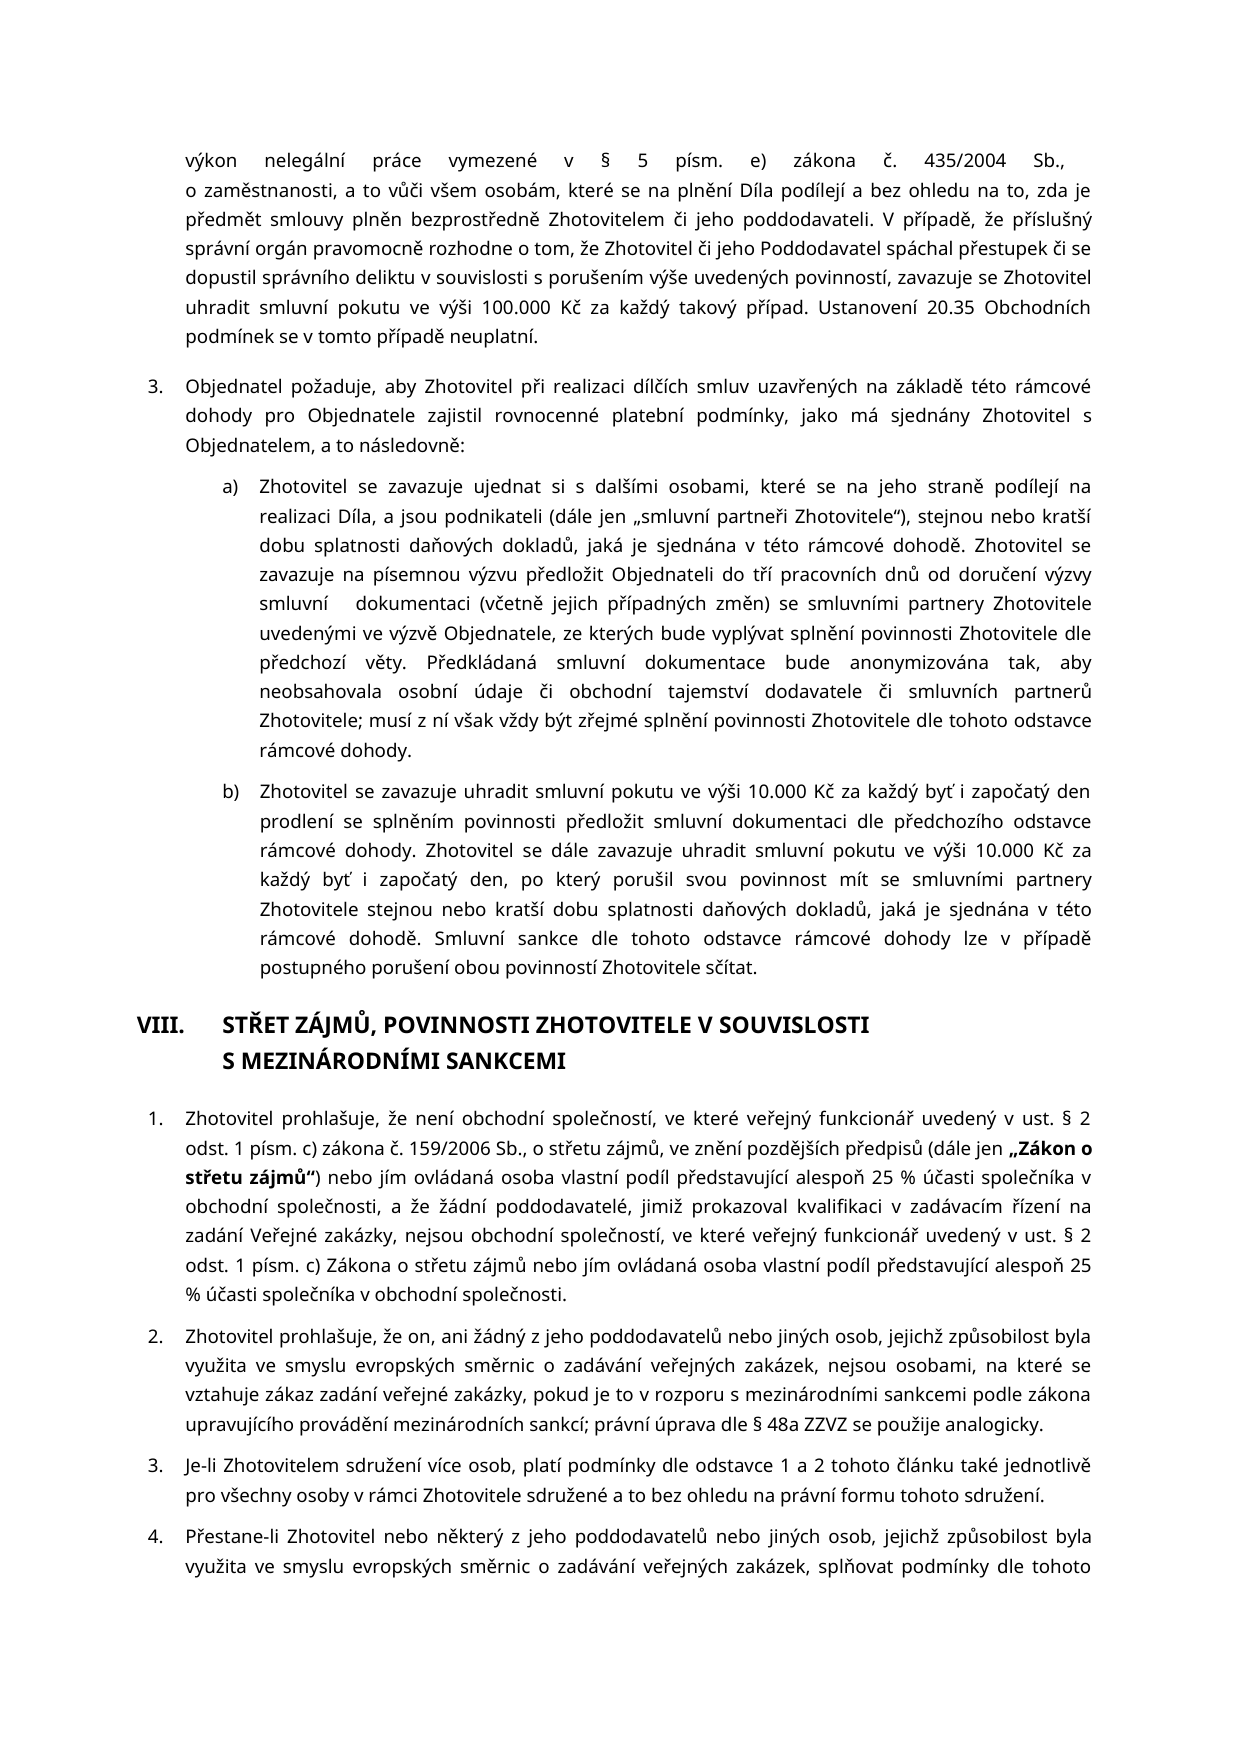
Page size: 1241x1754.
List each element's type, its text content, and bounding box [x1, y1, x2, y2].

list Zhotovitel prohlašuje, že on, ani žádný z jeho poddodavatelů nebo jiných osob, jejichž způsobilost byla využita ve smyslu evropských směrnic o zadávání veřejných zakázek, nejsou osobami, na které se vztahuje zákaz zadání veřejné zakázky, pokud je to v rozporu s mezinárodními sankcemi podle zákona upravujícího provádění mezinárodních sankcí; právní úprava dle § 48a ZZVZ se použije analogicky. [148, 1323, 1093, 1436]
list Zhotovitel prohlašuje, že není obchodní společností, ve které veřejný funkcionář uvedený v ust. § 2 odst. 1 písm. c) zákona č. 159/2006 Sb., o střetu zájmů, ve znění pozdějších předpisů (dále jen „Zákon o střetu zájmů“) nebo jím ovládaná osoba vlastní podíl představující alespoň 25 % účasti společníka v obchodní společnosti, a že žádní poddodavatelé, jimiž prokazoval kvalifikaci v zadávacím řízení na zadání Veřejné zakázky, nejsou obchodní společností, ve které veřejný funkcionář uvedený v ust. § 2 odst. 1 písm. c) Zákona o střetu zájmů nebo jím ovládaná osoba vlastní podíl představující alespoň 25 % účasti společníka v obchodní společnosti. [148, 1106, 1093, 1307]
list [148, 148, 1093, 349]
list STŘET ZÁJMŮ, POVINNOSTI ZHOTOVITELE V SOUVISLOSTI S MEZINÁRODNÍMI SANKCEMI [185, 1009, 1093, 1076]
list Je-li Zhotovitelem sdružení více osob, platí podmínky dle odstavce 1 a 2 tohoto článku také jednotlivě pro všechny osoby v rámci Zhotovitele sdružené a to bez ohledu na právní formu tohoto sdružení. [148, 1453, 1093, 1507]
list Zhotovitel se zavazuje ujednat si s dalšími osobami, které se na jeho straně podílejí na realizaci Díla, a jsou podnikateli (dále jen „smluvní partneři Zhotovitele“), stejnou nebo kratší dobu splatnosti daňových dokladů, jaká je sjednána v této rámcové dohodě. Zhotovitel se zavazuje na písemnou výzvu předložit Objednateli do tří pracovních dnů od doručení výzvy smluvní dokumentaci (včetně jejich případných změn) se smluvními partnery Zhotovitele uvedenými ve výzvě Objednatele, ze kterých bude vyplývat splnění povinnosti Zhotovitele dle předchozí věty. Předkládaná smluvní dokumentace bude anonymizována tak, aby neobsahovala osobní údaje či obchodní tajemství dodavatele či smluvních partnerů Zhotovitele; musí z ní však vždy být zřejmé splnění povinnosti Zhotovitele dle tohoto odstavce rámcové dohody. [222, 474, 1093, 763]
list Zhotovitel se zavazuje uhradit smluvní pokutu ve výši 10.000 Kč za každý byť i započatý den prodlení se splněním povinnosti předložit smluvní dokumentaci dle předchozího odstavce rámcové dohody. Zhotovitel se dále zavazuje uhradit smluvní pokutu ve výši 10.000 Kč za každý byť i započatý den, po který porušil svou povinnost mít se smluvními partnery Zhotovitele stejnou nebo kratší dobu splatnosti daňových dokladů, jaká je sjednána v této rámcové dohodě. Smluvní sankce dle tohoto odstavce rámcové dohody lze v případě postupného porušení obou povinností Zhotovitele sčítat. [222, 779, 1093, 980]
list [148, 1524, 1093, 1578]
list Objednatel požaduje, aby Zhotovitel při realizaci dílčích smluv uzavřených na základě této rámcové dohody pro Objednatele zajistil rovnocenné platební podmínky, jako má sjednány Zhotovitel s Objednatelem, a to následovně: [148, 373, 1093, 457]
